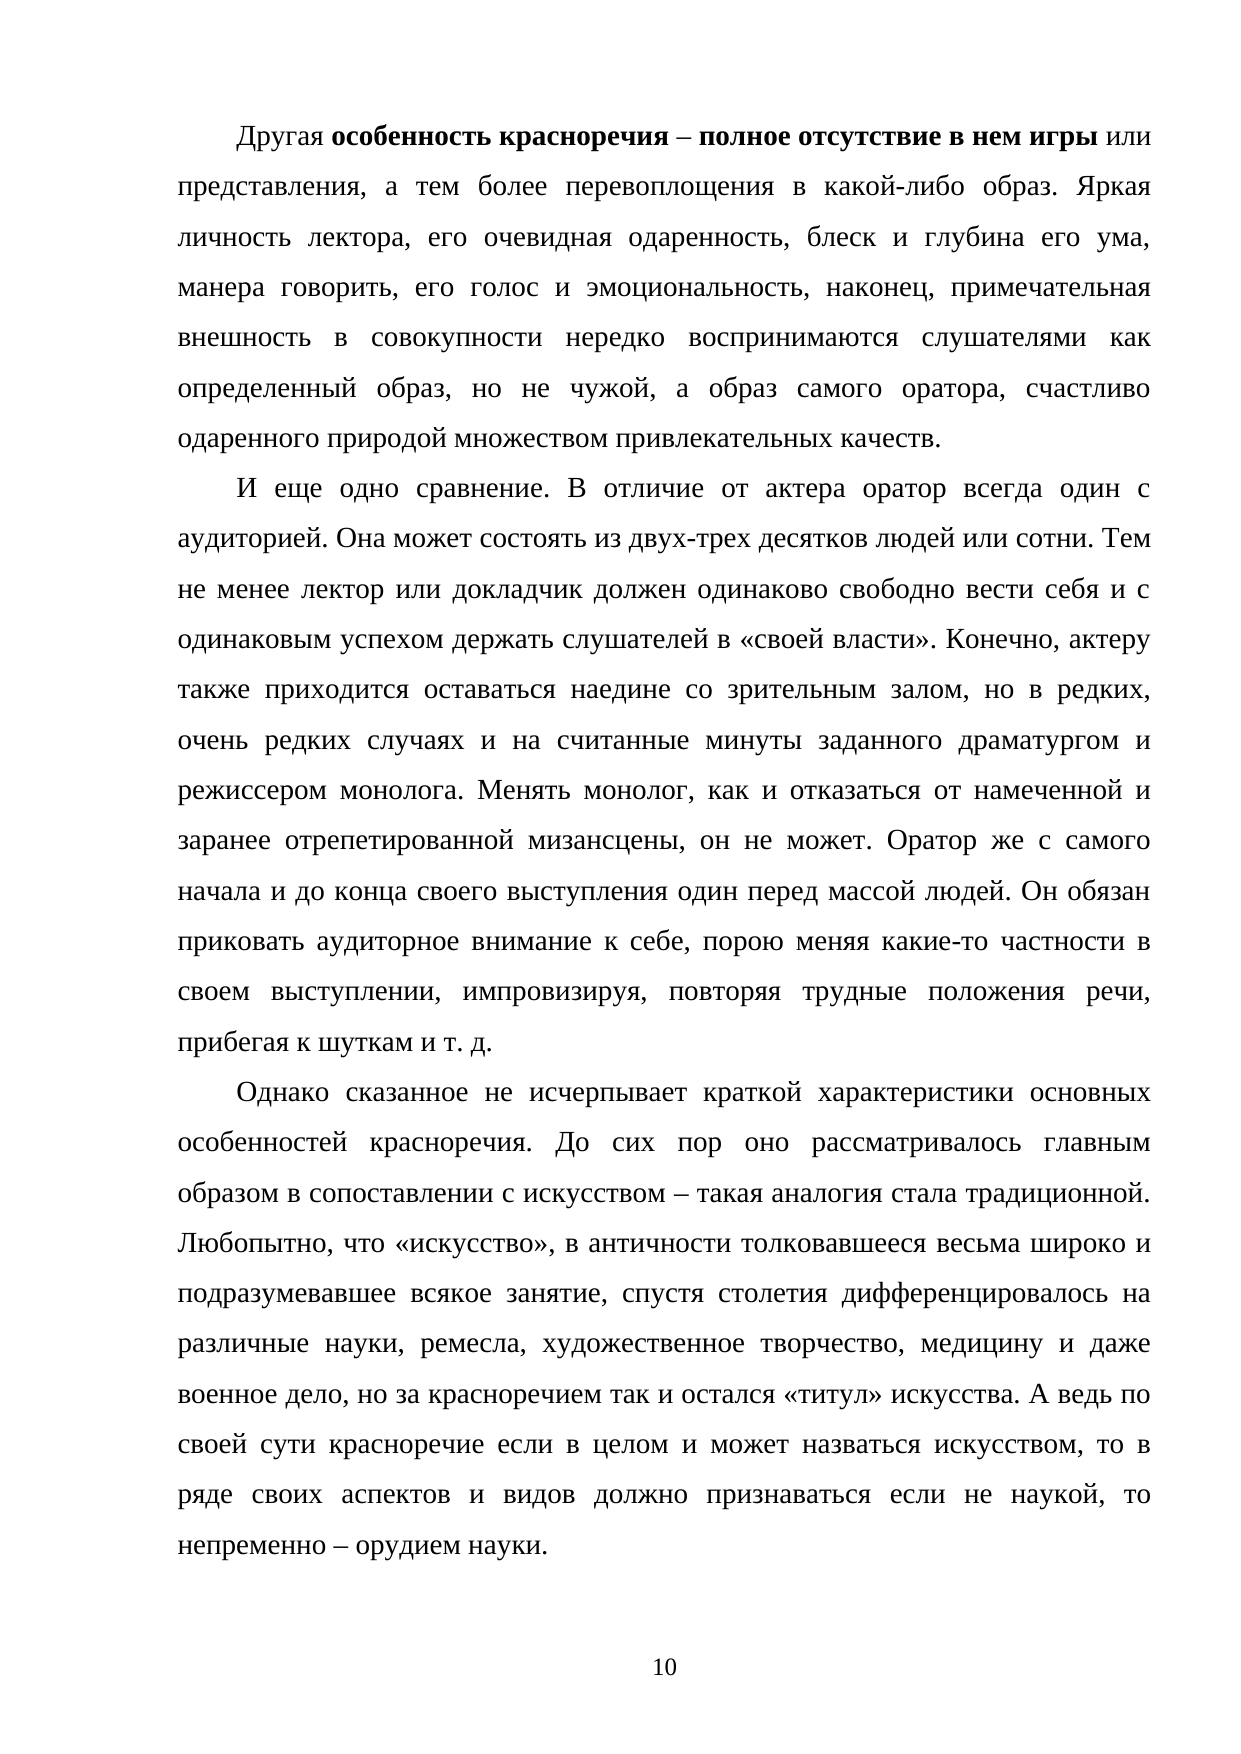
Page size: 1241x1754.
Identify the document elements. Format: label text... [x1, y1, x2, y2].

text И еще одно сравнение. В отличие от актера оратор всегда один с аудиторией. Она может состоять из двух-трех десятков людей или сотни. Тем не менее лектор или докладчик должен одинаково свободно вести себя и с одинаковым успехом держать слушателей в «своей власти». Конечно, актеру также приходится оставаться наедине со зрительным залом, но в редких, очень редких случаях и на считанные минуты заданного драматургом и режиссером монолога. Менять монолог, как и отказаться от намеченной и заранее отрепетированной мизансцены, он не может. Оратор же с самого начала и до конца своего выступления один перед массой людей. Он обязан приковать аудиторное внимание к себе, порою меняя какие-то частности в своем выступлении, импровизируя, повторяя трудные положения речи, прибегая к шуткам и т. д. [177, 470, 1152, 1057]
text Другая особенность красноречия – полное отсутствие в нем игры или представления, а тем более перевоплощения в какой-либо образ. Яркая личность лектора, его очевидная одаренность, блеск и глубина его ума, манера говорить, его голос и эмоциональность, наконец, примечательная внешность в совокупности нередко воспринимаются слушателями как определенный образ, но не чужой, а образ самого оратора, счастливо одаренного природой множеством привлекательных качеств. [177, 118, 1152, 453]
text Однако сказанное не исчерпывает краткой характеристики основных особенностей красноречия. До сих пор оно рассматривалось главным образом в сопоставлении с искусством – такая аналогия стала традиционной. Любопытно, что «искусство», в античности толковавшееся весьма широко и подразумевавшее всякое занятие, спустя столетия дифференцировалось на различные науки, ремесла, художественное творчество, медицину и даже военное дело, но за красноречием так и остался «титул» искусства. А ведь по своей сути красноречие если в целом и может назваться искусством, то в ряде своих аспектов и видов должно признаваться если не наукой, то непременно – орудием науки. [177, 1074, 1152, 1560]
